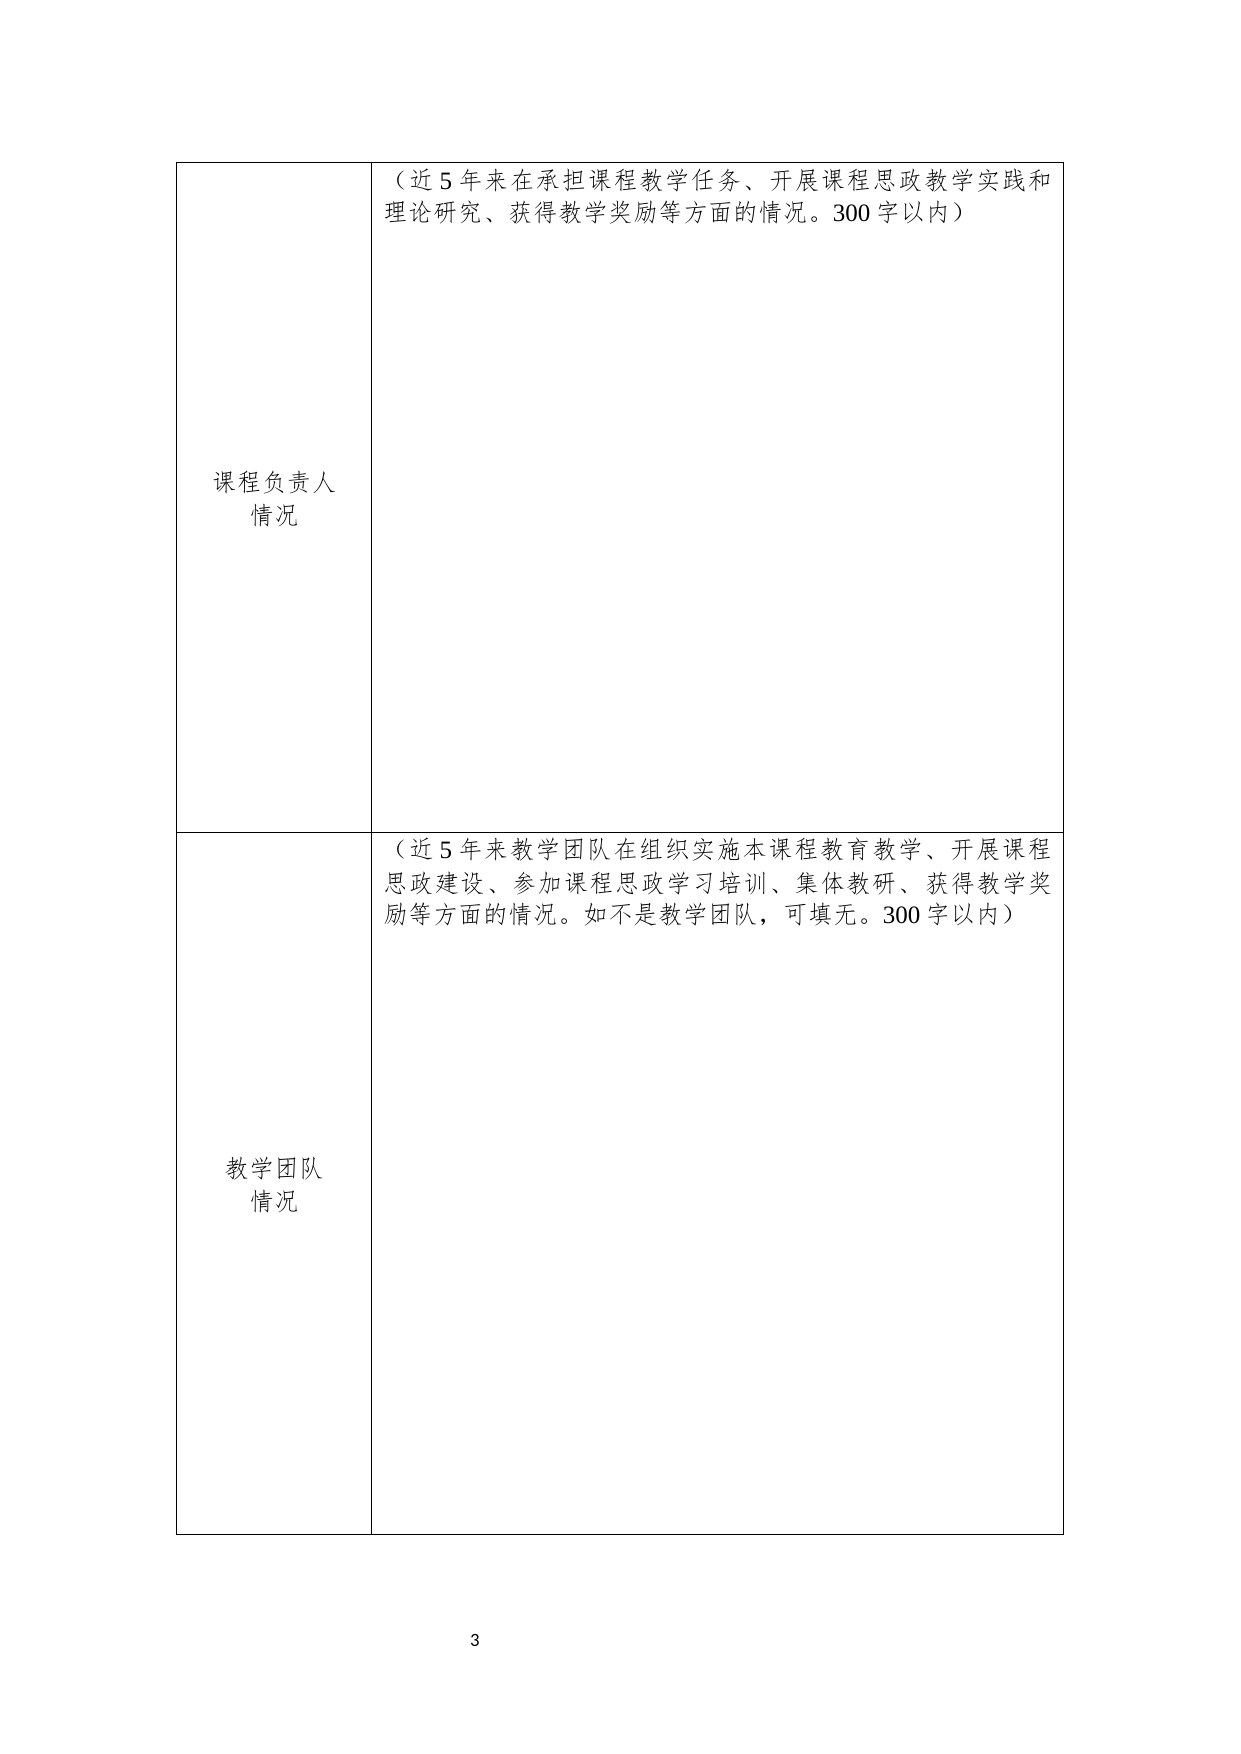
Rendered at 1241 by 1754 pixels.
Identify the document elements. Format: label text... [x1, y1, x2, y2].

table_header 课程负责人 情况 [177, 163, 371, 832]
table_cell 教学团队 情况 [177, 833, 371, 1533]
table_header （近5年来在承担课程教学任务、开展课程思政教学实践和理论研究、获得教学奖励等方面的情况。300字以内） [372, 163, 1063, 832]
table_cell （近5年来教学团队在组织实施本课程教育教学、开展课程思政建设、参加课程思政学习培训、集体教研、获得教学奖励等方面的情况。如不是教学团队，可填无。300字以内） [372, 833, 1063, 1533]
